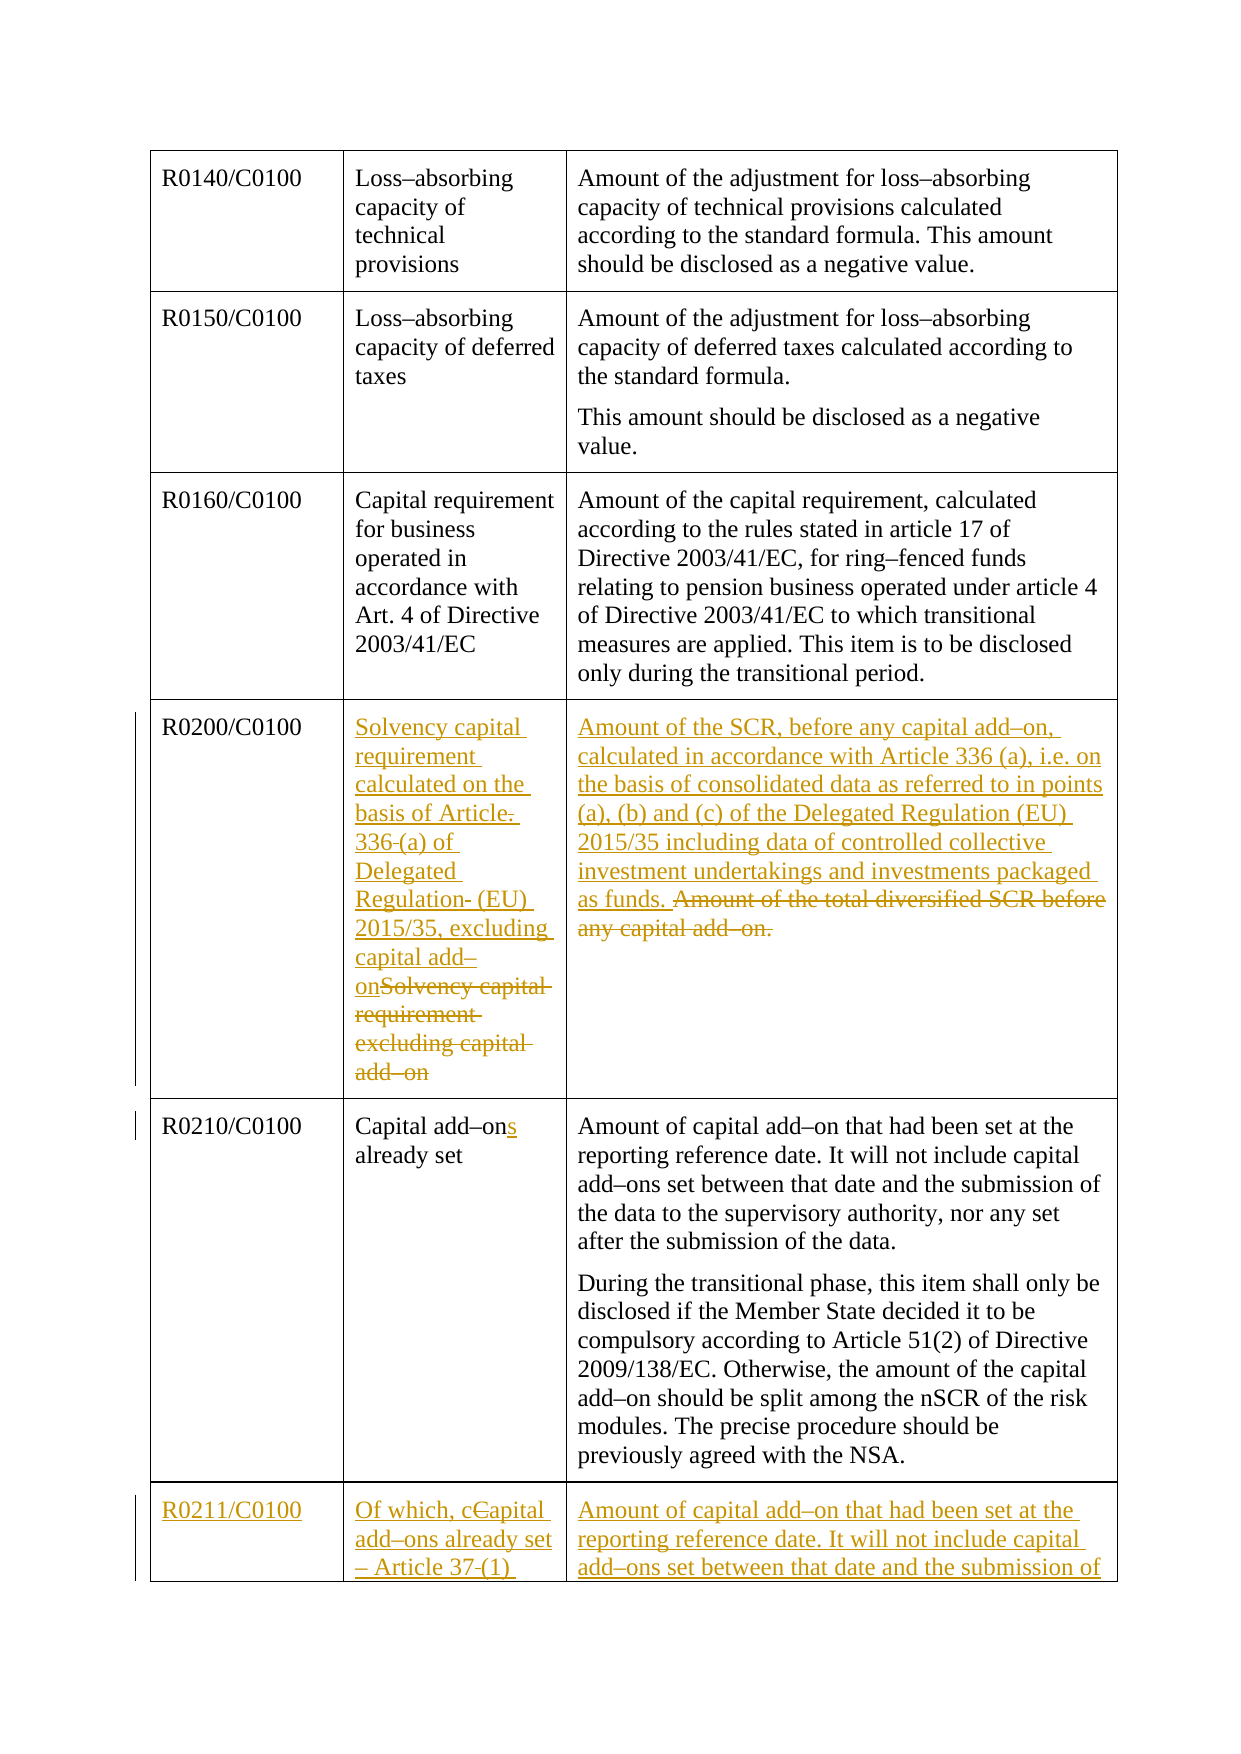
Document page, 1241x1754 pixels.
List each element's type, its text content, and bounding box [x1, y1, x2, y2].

table_cell Capital requirement for business operated in accordance with Art. 4 of Directive 2003/41/EC [344, 473, 566, 699]
table_cell Amount of the adjustment for loss–absorbing capacity of technical provisions calculated according to the standard formula. This amount should be disclosed as a negative value. [567, 151, 1117, 291]
table_cell [567, 1483, 1117, 1581]
table_cell R0200/C0100 [151, 700, 343, 1098]
table_cell Capital add–on already set [344, 1099, 566, 1481]
table_cell Loss–absorbing capacity of technical provisions [344, 151, 566, 291]
table_cell R0140/C0100 [151, 151, 343, 291]
table_cell R0150/C0100 [151, 292, 343, 472]
table_cell [567, 700, 1117, 1098]
table_cell R0160/C0100 [151, 473, 343, 699]
table_cell Loss–absorbing capacity of deferred taxes [344, 292, 566, 472]
table_cell [344, 700, 566, 1098]
table_cell Amount of the adjustment for loss–absorbing capacity of deferred taxes calculated according to the standard formula. This amount should be disclosed as a negative value. [567, 292, 1117, 472]
table_cell Amount of capital add–on that had been set at the reporting reference date. It will not include capital add–ons set between that date and the submission of the data to the supervisory authority, nor any set after the submission of the data. During the transitional phase, this item shall only be disclosed if the Member State decided it to be compulsory according to Article 51(2) of Directive 2009/138/EC. Otherwise, the amount of the capital add–on should be split among the nSCR of the risk modules. The precise procedure should be previously agreed with the NSA. [567, 1099, 1117, 1481]
table_cell [151, 1483, 343, 1581]
table_cell [344, 1483, 566, 1581]
table_cell R0210/C0100 [151, 1099, 343, 1481]
table_cell Amount of the capital requirement, calculated according to the rules stated in article 17 of Directive 2003/41/EC, for ring–fenced funds relating to pension business operated under article 4 of Directive 2003/41/EC to which transitional measures are applied. This item is to be disclosed only during the transitional period. [567, 473, 1117, 699]
